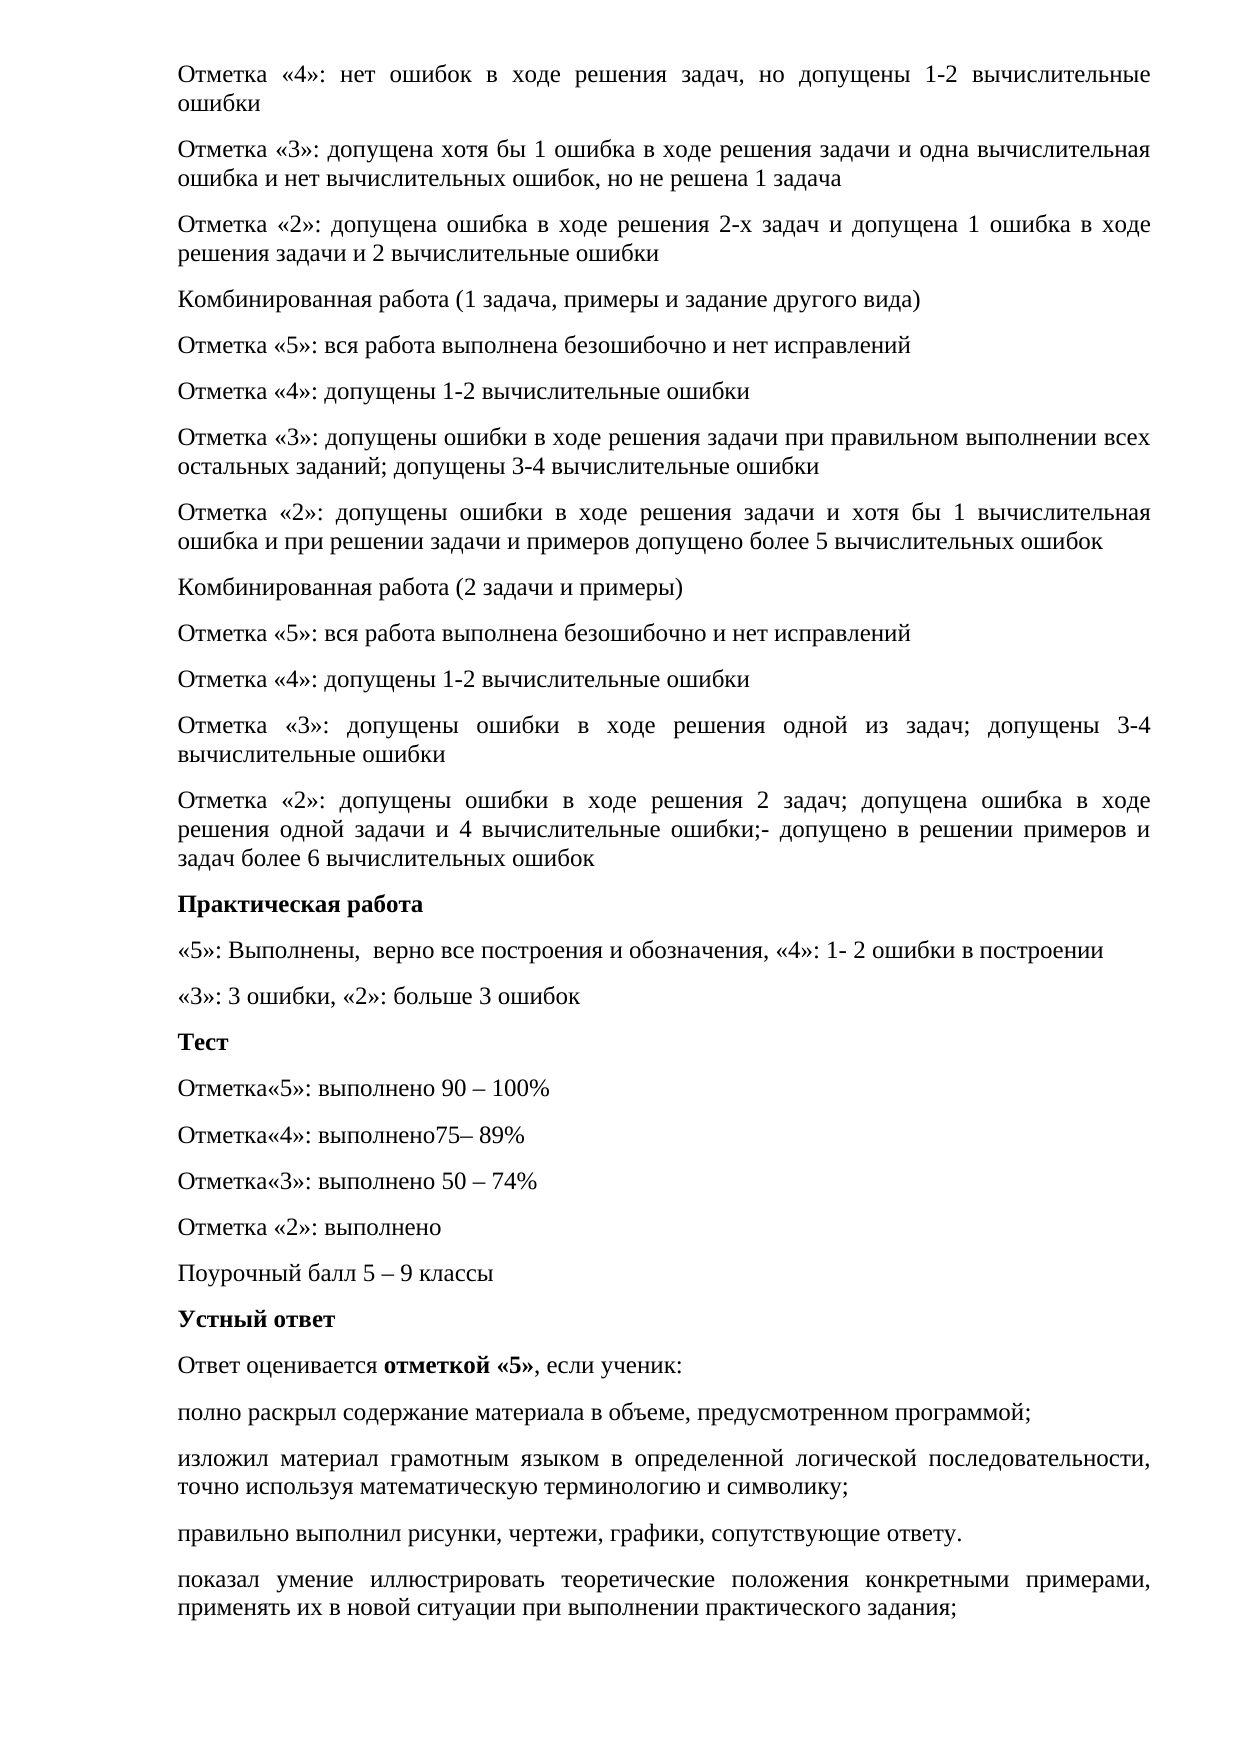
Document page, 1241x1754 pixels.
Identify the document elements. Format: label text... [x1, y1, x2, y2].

text Отметка«5»: выполнено 90 – 100% [177, 1073, 1152, 1102]
text Тест [177, 1027, 1152, 1056]
text Ответ оценивается отметкой «5», если ученик: [177, 1350, 1152, 1379]
text Отметка «3»: допущены ошибки в ходе решения одной из задач; допущены 3-4 вычислительные ошибки [177, 710, 1152, 768]
text Отметка «3»: допущена хотя бы 1 ошибка в ходе решения задачи и одна вычислительная ошибка и нет вычислительных ошибок, но не решена 1 задача [177, 134, 1152, 191]
text Поурочный балл 5 – 9 классы [177, 1258, 1152, 1287]
text Отметка«3»: выполнено 50 – 74% [177, 1166, 1152, 1194]
text Отметка «4»: нет ошибок в ходе решения задач, но допущены 1-2 вычислительные ошибки [177, 59, 1152, 117]
text показал умение иллюстрировать теоретические положения конкретными примерами, применять их в новой ситуации при выполнении практического задания; [177, 1564, 1152, 1621]
text «3»: 3 ошибки, «2»: больше 3 ошибок [177, 981, 1152, 1010]
text Отметка «4»: допущены 1-2 вычислительные ошибки [177, 376, 1152, 405]
text Отметка «2»: допущена ошибка в ходе решения 2-х задач и допущена 1 ошибка в ходе решения задачи и 2 вычислительные ошибки [177, 209, 1152, 266]
text полно раскрыл содержание материала в объеме, предусмотренном программой; [177, 1397, 1152, 1425]
text Практическая работа [177, 889, 1152, 918]
text изложил материал грамотным языком в определенной логической последовательности, точно используя математическую терминологию и символику; [177, 1443, 1152, 1500]
text Комбинированная работа (1 задача, примеры и задание другого вида) [177, 284, 1152, 312]
text Отметка «4»: допущены 1-2 вычислительные ошибки [177, 664, 1152, 693]
text правильно выполнил рисунки, чертежи, графики, сопутствующие ответу. [177, 1518, 1152, 1546]
text Комбинированная работа (2 задачи и примеры) [177, 572, 1152, 601]
text Устный ответ [177, 1304, 1152, 1333]
text Отметка «2»: допущены ошибки в ходе решения задачи и хотя бы 1 вычислительная ошибка и при решении задачи и примеров допущено более 5 вычислительных ошибок [177, 497, 1152, 554]
text Отметка «2»: выполнено [177, 1212, 1152, 1241]
text «5»: Выполнены, верно все построения и обозначения, «4»: 1- 2 ошибки в построении [177, 935, 1152, 964]
text Отметка «2»: допущены ошибки в ходе решения 2 задач; допущена ошибка в ходе решения одной задачи и 4 вычислительные ошибки;- допущено в решении примеров и задач более 6 вычислительных ошибок [177, 785, 1152, 872]
text Отметка «5»: вся работа выполнена безошибочно и нет исправлений [177, 330, 1152, 359]
text Отметка «5»: вся работа выполнена безошибочно и нет исправлений [177, 618, 1152, 647]
text Отметка«4»: выполнено75– 89% [177, 1120, 1152, 1148]
text Отметка «3»: допущены ошибки в ходе решения задачи при правильном выполнении всех остальных заданий; допущены 3-4 вычислительные ошибки [177, 422, 1152, 480]
